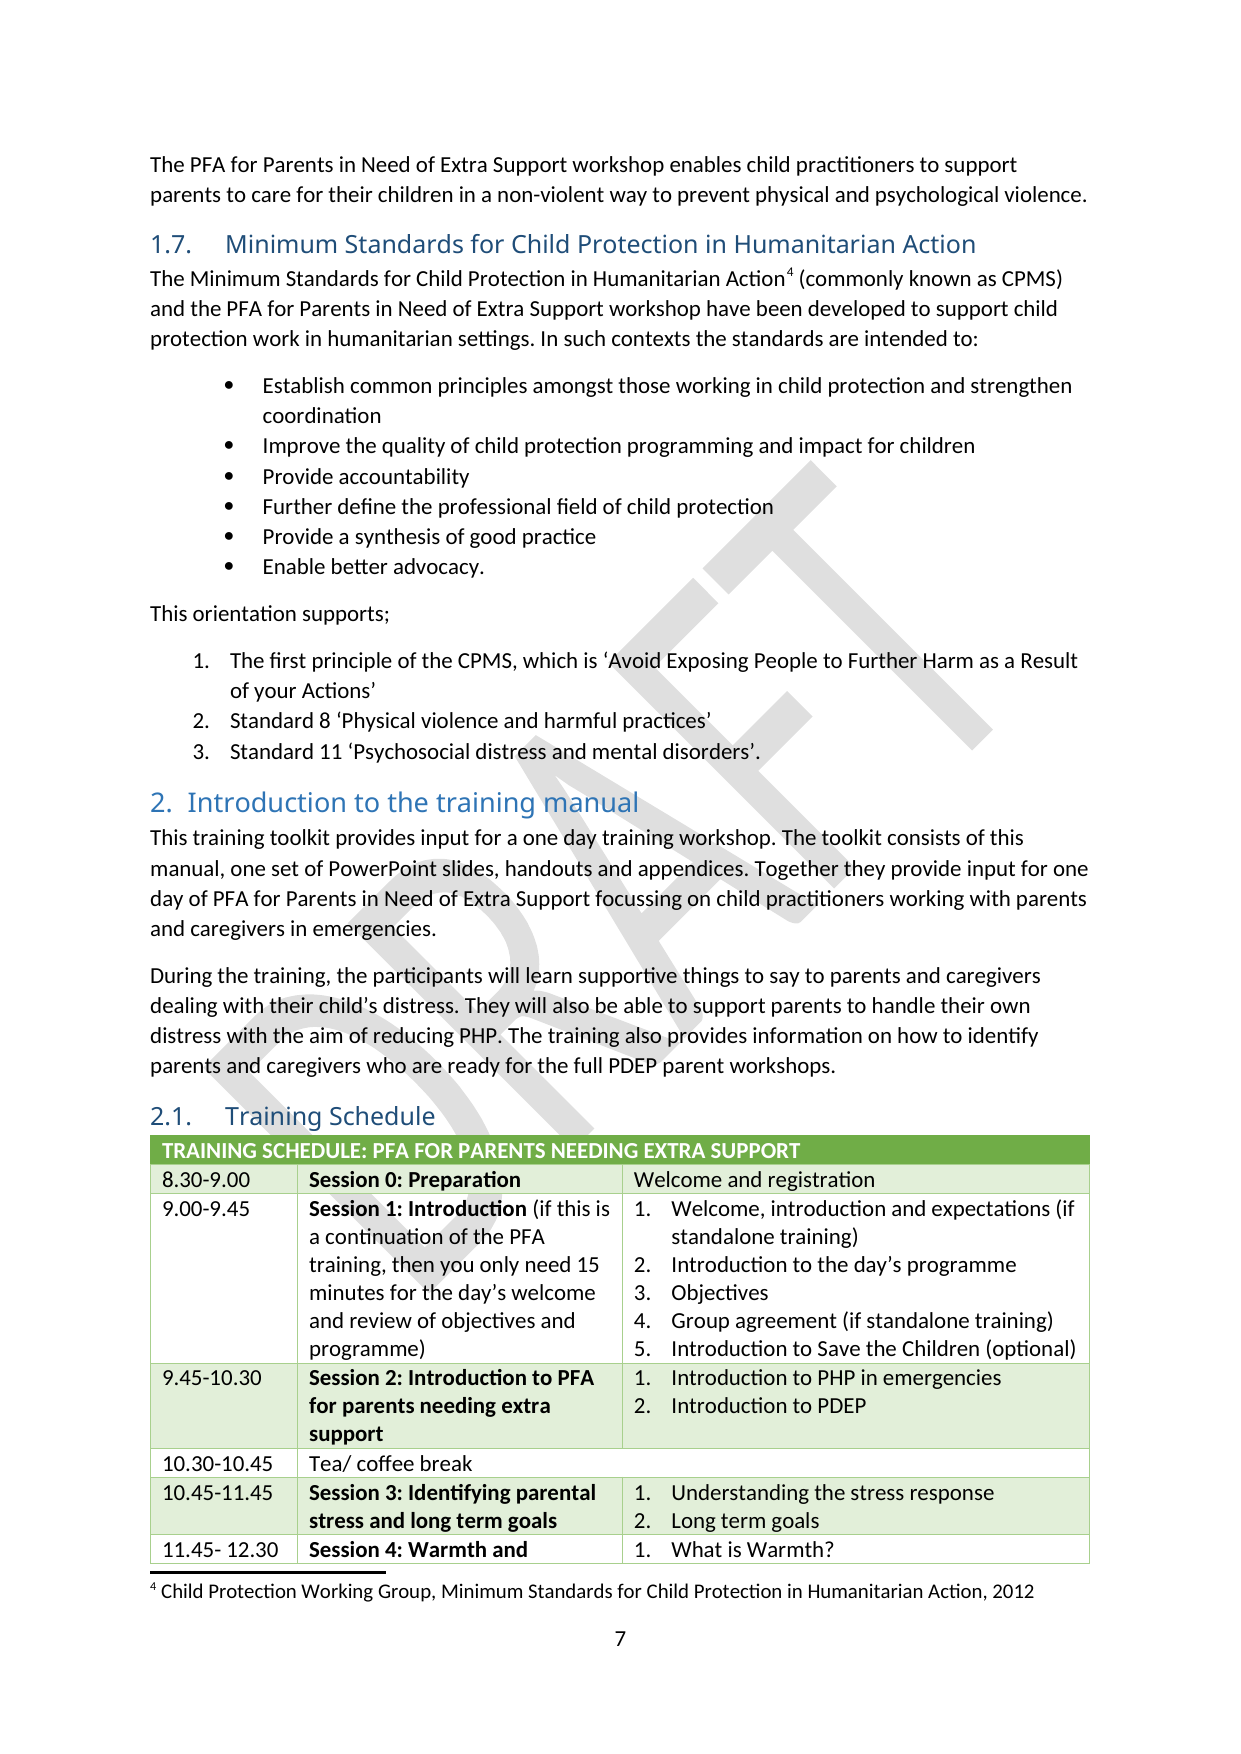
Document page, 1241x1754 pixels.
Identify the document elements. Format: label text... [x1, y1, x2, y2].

list Enable better advocacy. [225, 552, 1090, 580]
table_cell Welcome, introduction and expectations (if standalone training) Introduction to the day’s programme Objectives Group agreement (if standalone training) Introduction to Save the Children (optional) [623, 1194, 1089, 1362]
text During the training, the participants will learn supportive things to say to parents and caregivers dealing with their child’s distress. They will also be able to support parents to handle their own distress with the aim of reducing PHP. The training also provides information on how to identify parents and caregivers who are ready for the full PDEP parent workshops. [150, 961, 1090, 1079]
table_cell Session 3: Identifying parental stress and long term goals [298, 1478, 622, 1534]
table_cell Tea/ coffee break [298, 1449, 1089, 1477]
text This training toolkit provides input for a one day training workshop. The toolkit consists of this manual, one set of PowerPoint slides, handouts and appendices. Together they provide input for one day of PFA for Parents in Need of Extra Support focussing on child practitioners working with parents and caregivers in emergencies. [150, 823, 1090, 942]
table_cell 11.45- 12.30 [151, 1535, 297, 1563]
list Improve the quality of child protection programming and impact for children [225, 432, 1090, 459]
list Standard 11 ‘Psychosocial distress and mental disorders’. [192, 737, 1090, 765]
subtitle Minimum Standards for Child Protection in Humanitarian Action [150, 227, 1090, 261]
text The Minimum Standards for Child Protection in Humanitarian Action (commonly known as CPMS) and the PFA for Parents in Need of Extra Support workshop have been developed to support child protection work in humanitarian settings. In such contexts the standards are intended to: [150, 264, 1090, 352]
text The PFA for Parents in Need of Extra Support workshop enables child practitioners to support parents to care for their children in a non-violent way to prevent physical and psychological violence. [150, 150, 1090, 208]
table_cell Session 2: Introduction to PFA for parents needing extra support [298, 1364, 622, 1448]
table_cell 9.45-10.30 [151, 1364, 297, 1448]
table_cell 10.30-10.45 [151, 1449, 297, 1477]
table_cell Session 1: Introduction (if this is a continuation of the PFA training, then you only need 15 minutes for the day’s welcome and review of objectives and programme) [298, 1194, 622, 1362]
table_cell Session 0: Preparation [298, 1165, 622, 1193]
list The first principle of the CPMS, which is ‘Avoid Exposing People to Further Harm as a Result of your Actions’ [192, 646, 1090, 704]
text This orientation supports; [150, 599, 1090, 627]
subtitle Training Schedule [150, 1098, 1090, 1132]
list Provide a synthesis of good practice [225, 522, 1090, 550]
list Provide accountability [225, 462, 1090, 490]
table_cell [298, 1535, 622, 1563]
list Establish common principles amongst those working in child protection and strengthen coordination [225, 371, 1090, 429]
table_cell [623, 1535, 1089, 1563]
table_header TRAINING SCHEDULE: PFA FOR PARENTS NEEDING EXTRA SUPPORT [151, 1136, 1089, 1164]
table_cell 9.00-9.45 [151, 1194, 297, 1362]
table_cell Introduction to PHP in emergencies Introduction to PDEP [623, 1364, 1089, 1448]
table_cell 8.30-9.00 [151, 1165, 297, 1193]
table_cell Understanding the stress response Long term goals [623, 1478, 1089, 1534]
list Further define the professional field of child protection [225, 492, 1090, 520]
table_cell 10.45-11.45 [151, 1478, 297, 1534]
table_cell Welcome and registration [623, 1165, 1089, 1193]
list Standard 8 ‘Physical violence and harmful practices’ [192, 707, 1090, 734]
subtitle Introduction to the training manual [150, 784, 1090, 821]
